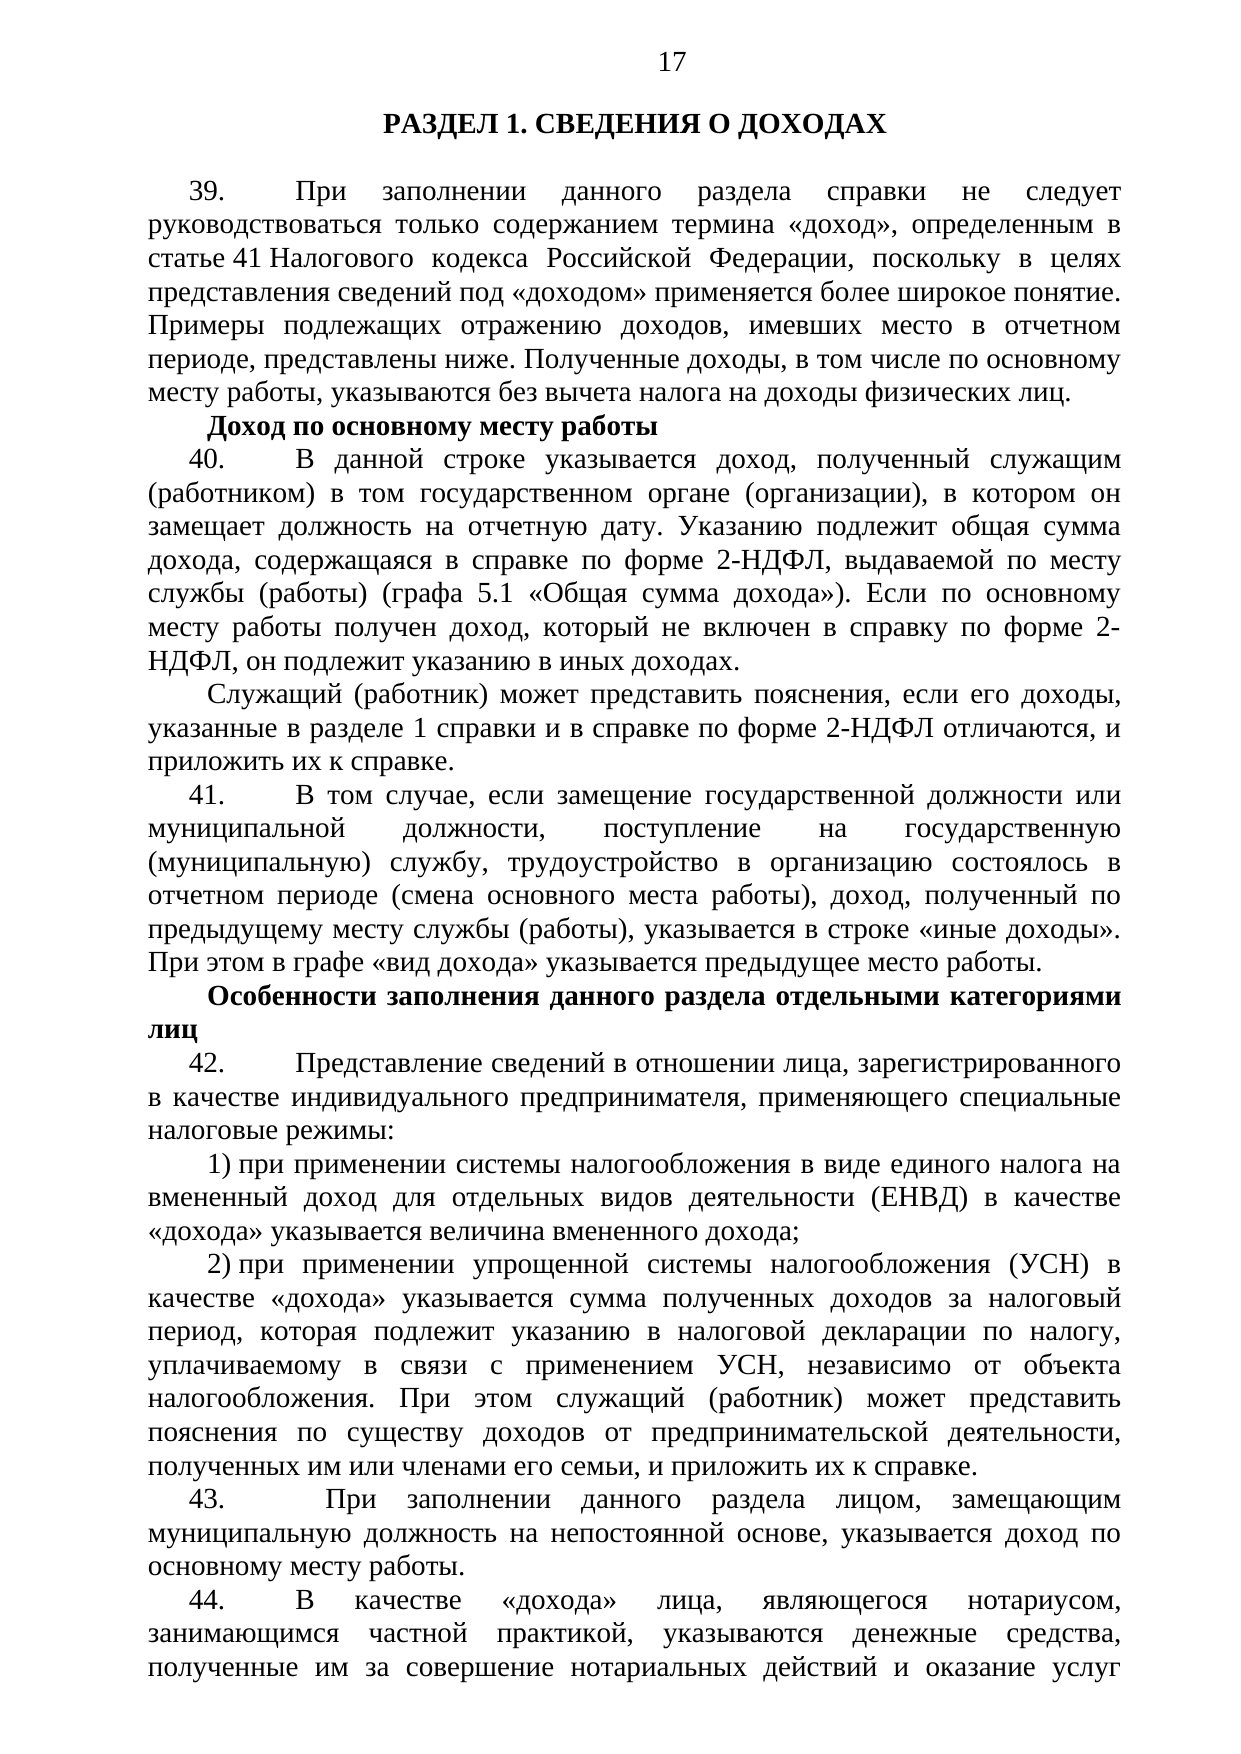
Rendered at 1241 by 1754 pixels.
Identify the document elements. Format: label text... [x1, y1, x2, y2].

text Служащий (работник) может представить пояснения, если его доходы, указанные в разделе 1 справки и в справке по форме 2-НДФЛ отличаются, и приложить их к справке. [148, 676, 1122, 777]
list Представление сведений в отношении лица, зарегистрированного в качестве индивидуального предпринимателя, применяющего специальные налоговые режимы: [148, 1045, 1122, 1146]
list При заполнении данного раздела справки не следует руководствоваться только содержанием термина «доход», определенным в статье 41 Налогового кодекса Российской Федерации, поскольку в целях представления сведений под «доходом» применяется более широкое понятие. Примеры подлежащих отражению доходов, имевших место в отчетном периоде, представлены ниже. Полученные доходы, в том числе по основному месту работы, указываются без вычета налога на доходы физических лиц. [148, 173, 1122, 408]
list В том случае, если замещение государственной должности или муниципальной должности, поступление на государственную (муниципальную) службу, трудоустройство в организацию состоялось в отчетном периоде (смена основного места работы), доход, полученный по предыдущему месту службы (работы), указывается в строке «иные доходы». При этом в графе «вид дохода» указывается предыдущее место работы. [148, 777, 1122, 978]
list 1) при применении системы налогообложения в виде единого налога на вмененный доход для отдельных видов деятельности (ЕНВД) в качестве «дохода» указывается величина вмененного дохода; [148, 1146, 1122, 1246]
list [148, 1582, 1122, 1682]
text 2) при применении упрощенной системы налогообложения (УСН) в качестве «дохода» указывается сумма полученных доходов за налоговый период, которая подлежит указанию в налоговой декларации по налогу, уплачиваемому в связи с применением УСН, независимо от объекта налогообложения. При этом служащий (работник) может представить пояснения по существу доходов от предпринимательской деятельности, полученных им или членами его семьи, и приложить их к справке. [148, 1246, 1122, 1481]
list При заполнении данного раздела лицом, замещающим муниципальную должность на непостоянной основе, указывается доход по основному месту работы. [148, 1481, 1122, 1582]
list В данной строке указывается доход, полученный служащим (работником) в том государственном органе (организации), в котором он замещает должность на отчетную дату. Указанию подлежит общая сумма дохода, содержащаяся в справке по форме 2-НДФЛ, выдаваемой по месту службы (работы) (графа 5.1 «Общая сумма дохода»). Если по основному месту работы получен доход, который не включен в справку по форме 2-НДФЛ, он подлежит указанию в иных доходах. [148, 441, 1122, 676]
list Особенности заполнения данного раздела отдельными категориями лиц [148, 978, 1122, 1045]
list Доход по основному месту работы [148, 408, 1122, 441]
text РАЗДЕЛ 1. СВЕДЕНИЯ О ДОХОДАХ [148, 106, 1122, 139]
